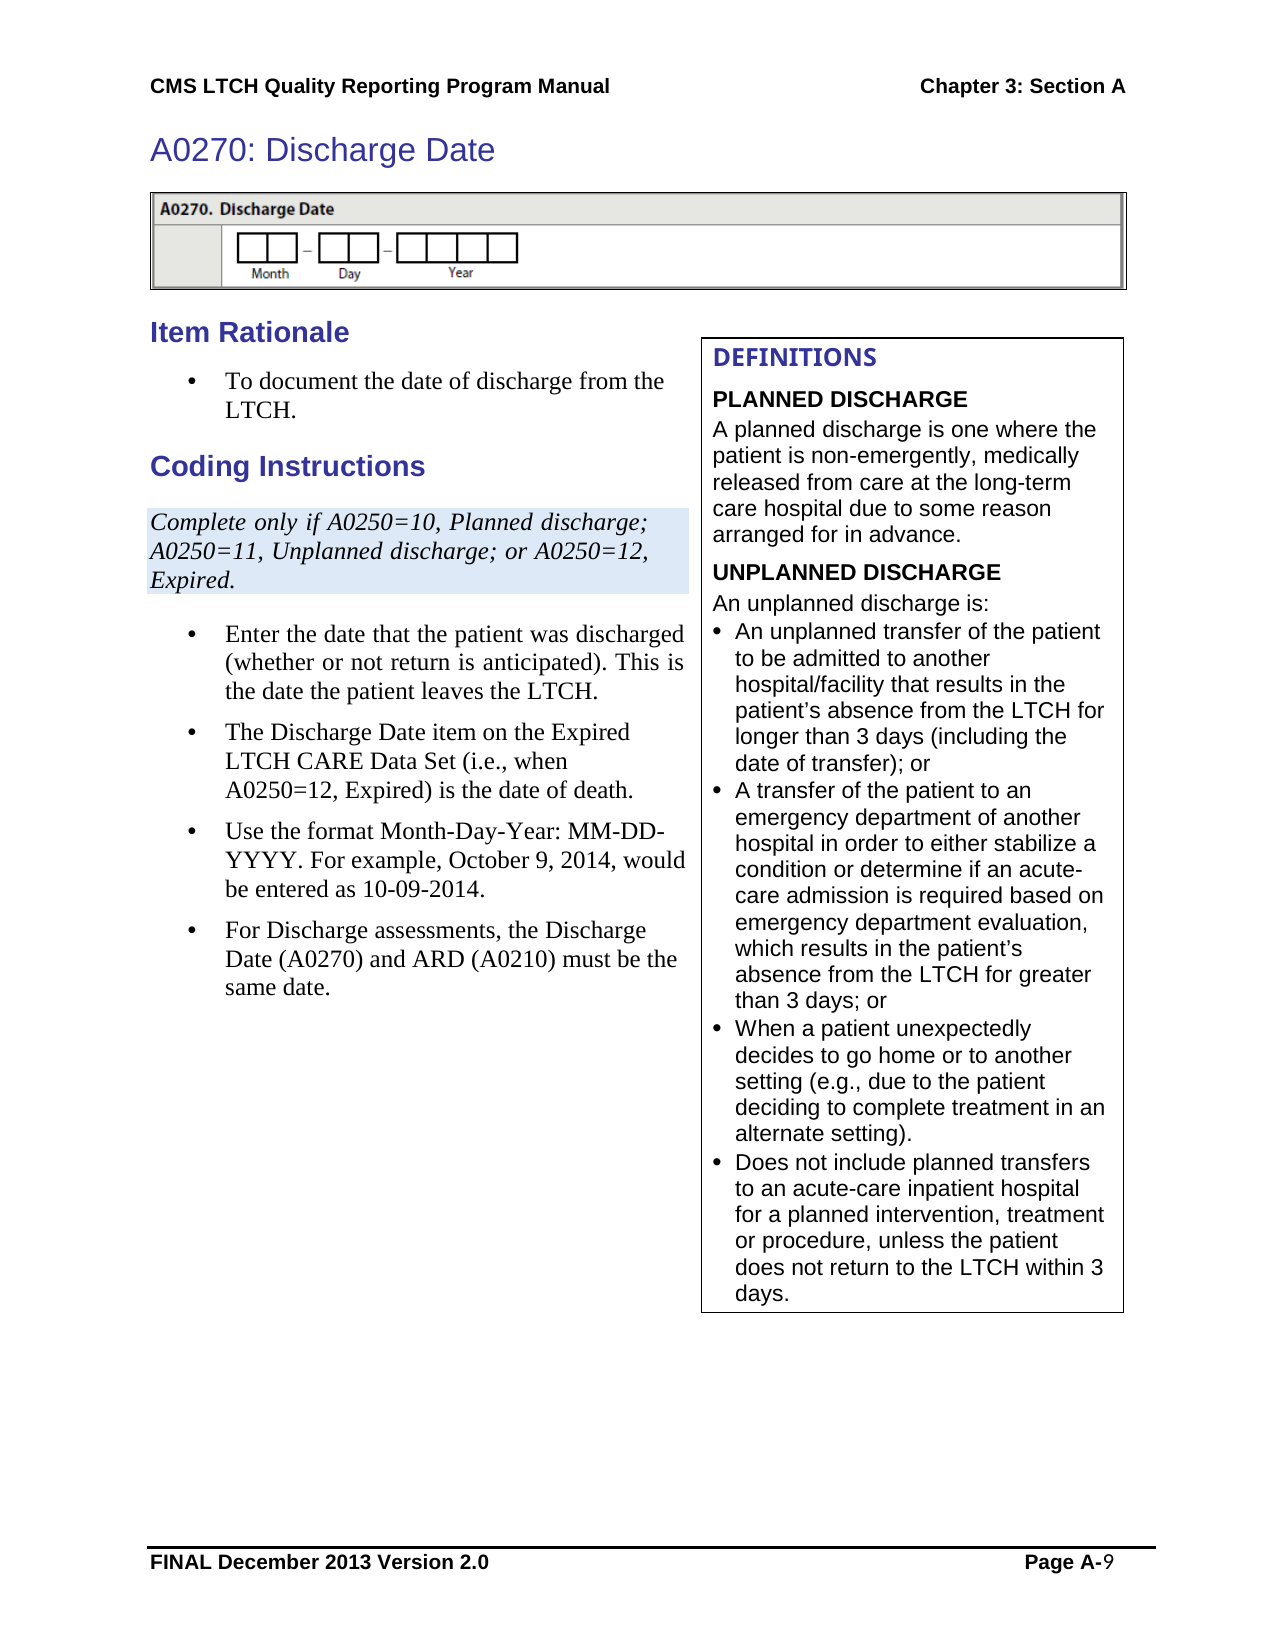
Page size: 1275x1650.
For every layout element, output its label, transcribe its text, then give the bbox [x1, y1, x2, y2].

text • A transfer of the patient to an emergency department of another hospital in order to either stabilize a condition or determine if an acute- care admission is required based on emergency department evaluation, which results in the patient’s absence from the LTCH for greater than 3 days; or [712, 776, 1109, 1013]
text does not return to the LTCH within 3 days. [735, 1255, 1109, 1307]
text Complete only if A0250=10, Planned discharge; A0250=11, Unplanned discharge; or A0250=12, Expired. [150, 507, 648, 594]
text UNPLANNED DISCHARGE [712, 559, 1171, 586]
text • The Discharge Date item on the Expired LTCH CARE Data Set (i.e., when A0250=12, Expired) is the date of death. [187, 717, 639, 804]
text • To document the date of discharge from the [187, 366, 687, 395]
text Coding Instructions [150, 449, 432, 483]
picture [151, 193, 1126, 289]
text or procedure, unless the patient [735, 1228, 1171, 1254]
text An unplanned discharge is: [712, 590, 1171, 617]
text for a planned intervention, treatment [735, 1202, 1171, 1228]
text LTCH. [225, 395, 687, 424]
text DEFINITIONS [712, 339, 1171, 373]
text • When a patient unexpectedly decides to go home or to another setting (e.g., due to the patient deciding to complete treatment in an alternate setting). [712, 1014, 1111, 1147]
text A planned discharge is one where the patient is non-emergently, medically released from care at the long-term care hospital due to some reason arranged for in advance. [712, 417, 1102, 547]
text • Enter the date that the patient was discharged (whether or not return is anticipated). This is the date the patient leaves the LTCH. [187, 619, 684, 705]
text Item Rationale [150, 314, 356, 348]
text • Use the format Month-Day-Year: MM-DD- YYYY. For example, October 9, 2014, would be entered as 10-09-2014. [187, 816, 691, 902]
text • An unplanned transfer of the patient to be admitted to another hospital/facility that results in the patient’s absence from the LTCH for longer than 3 days (including the date of transfer); or [712, 617, 1109, 776]
text PLANNED DISCHARGE [712, 386, 1171, 412]
text • For Discharge assessments, the Discharge Date (A0270) and ARD (A0210) must be the same date. [187, 915, 683, 1001]
text • Does not include planned transfers to an acute-care inpatient hospital [712, 1149, 1095, 1202]
